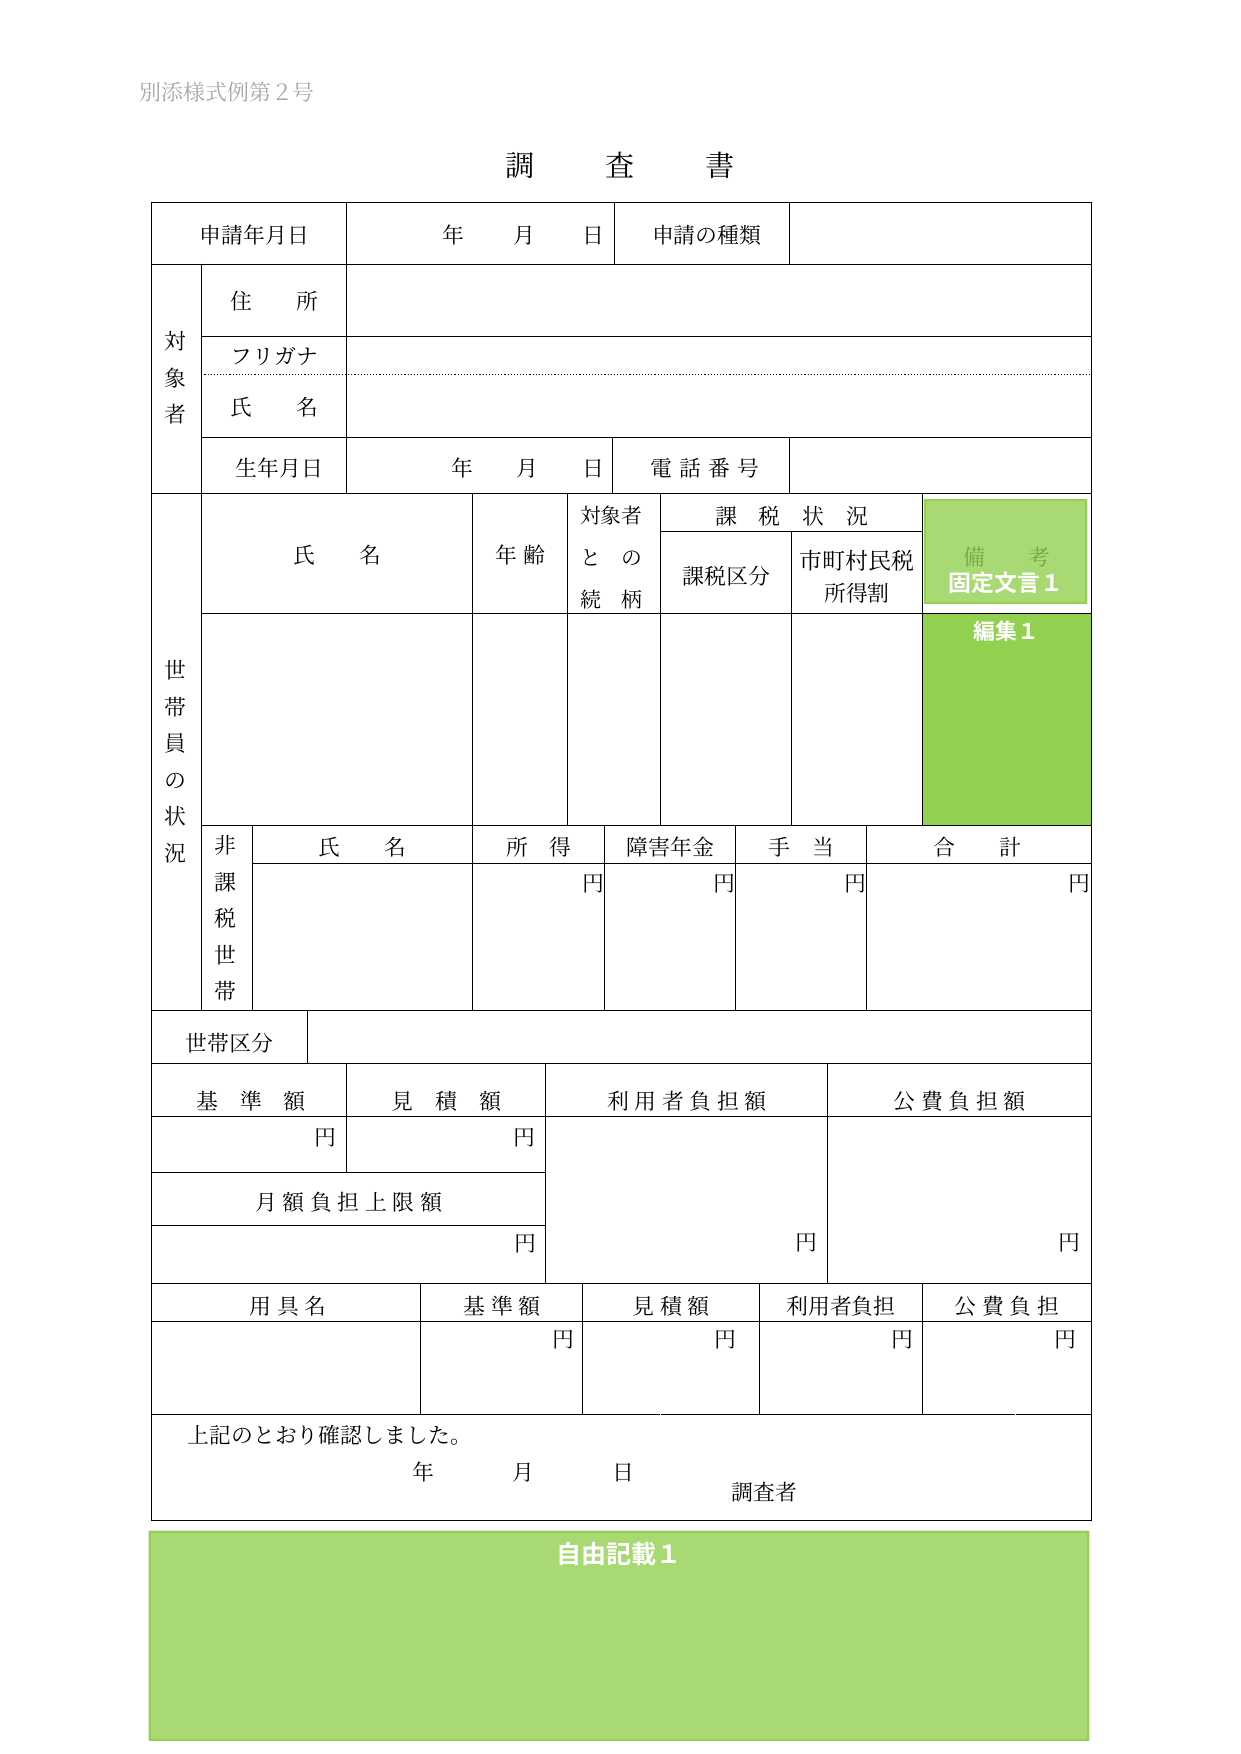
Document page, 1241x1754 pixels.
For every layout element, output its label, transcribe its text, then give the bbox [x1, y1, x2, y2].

table_cell 円 [736, 864, 866, 1010]
table_cell 円 [546, 1117, 827, 1283]
table_cell [792, 614, 922, 825]
table_cell 利 用 者 負 担 額 [546, 1064, 827, 1116]
table_cell 氏 名 [253, 826, 472, 862]
table_cell [473, 614, 567, 825]
table_cell 上記のとおり確認しました。 年 月 日 [152, 1415, 660, 1520]
table_cell 円 [152, 1117, 346, 1172]
table_cell 電話番号 [613, 438, 789, 493]
table_cell 世帯区分 [152, 1011, 307, 1063]
table_cell 基 準 額 [152, 1064, 346, 1116]
table_cell [790, 438, 1091, 493]
table_header [790, 203, 1091, 263]
table_cell 生年月日 [202, 438, 346, 493]
table_header 年 月 日 [347, 203, 614, 263]
table_cell 用 具 名 [152, 1284, 420, 1321]
table_cell 利用者負担 [760, 1284, 922, 1321]
table_cell [202, 614, 472, 825]
table_cell 手 当 [736, 826, 866, 862]
table_cell [347, 265, 1091, 336]
table_cell 公 費 負 担 額 [828, 1064, 1091, 1116]
table_cell 氏 名 [202, 374, 346, 437]
table_cell 合 計 [867, 826, 1091, 862]
table_cell 氏 名 [202, 494, 472, 613]
table_cell 円 [347, 1117, 545, 1172]
table_cell 円 [605, 864, 735, 1010]
table_cell 円 [828, 1117, 1091, 1283]
table_cell 見 積 額 [347, 1064, 545, 1116]
table_cell 対象者と の 続 柄 [568, 494, 660, 613]
table_cell [347, 337, 1091, 373]
table_cell 市町村民税所得割 [792, 532, 922, 613]
table_cell フリガナ [202, 337, 346, 373]
table_cell 課 税 状 況 [661, 494, 922, 531]
table_cell 非課税世帯 [202, 826, 252, 1010]
table_cell 円 [583, 1322, 759, 1414]
table_cell 円 [152, 1226, 545, 1283]
table_cell [568, 614, 660, 825]
table_cell 円 [421, 1322, 582, 1414]
table_cell 月 額 負 担 上 限 額 [152, 1173, 545, 1225]
table_cell 円 [867, 864, 1091, 1010]
table_cell [1016, 1415, 1091, 1520]
table_cell 見 積 額 [583, 1284, 759, 1321]
table_cell 編集１ [923, 614, 1091, 825]
table_cell [661, 614, 791, 825]
title 調 査 書 [140, 143, 1101, 184]
table_cell 基 準 額 [421, 1284, 582, 1321]
table_cell [347, 374, 1091, 437]
table_cell 備 考 [923, 494, 1091, 613]
table_cell 公 費 負 担 [923, 1284, 1091, 1321]
table_cell 対象者 [152, 265, 201, 493]
table_cell 調査者 [660, 1415, 1016, 1520]
table_cell 所 得 [473, 826, 604, 862]
table_cell [253, 864, 472, 1010]
table_cell 障害年金 [605, 826, 735, 862]
table_cell 課税区分 [661, 532, 791, 613]
table_cell 円 [473, 864, 604, 1010]
table_cell 住 所 [202, 265, 346, 336]
table_cell 世帯員の状況 [152, 494, 201, 1010]
table_cell 円 [760, 1322, 922, 1414]
table_cell 年 齢 [473, 494, 567, 613]
table_cell [308, 1011, 1091, 1063]
table_header 申請の種類 [615, 203, 789, 263]
table_cell 円 [923, 1322, 1091, 1414]
table_cell 年 月 日 [347, 438, 612, 493]
table_header 申請年月日 [152, 203, 346, 263]
table_cell [152, 1322, 420, 1414]
